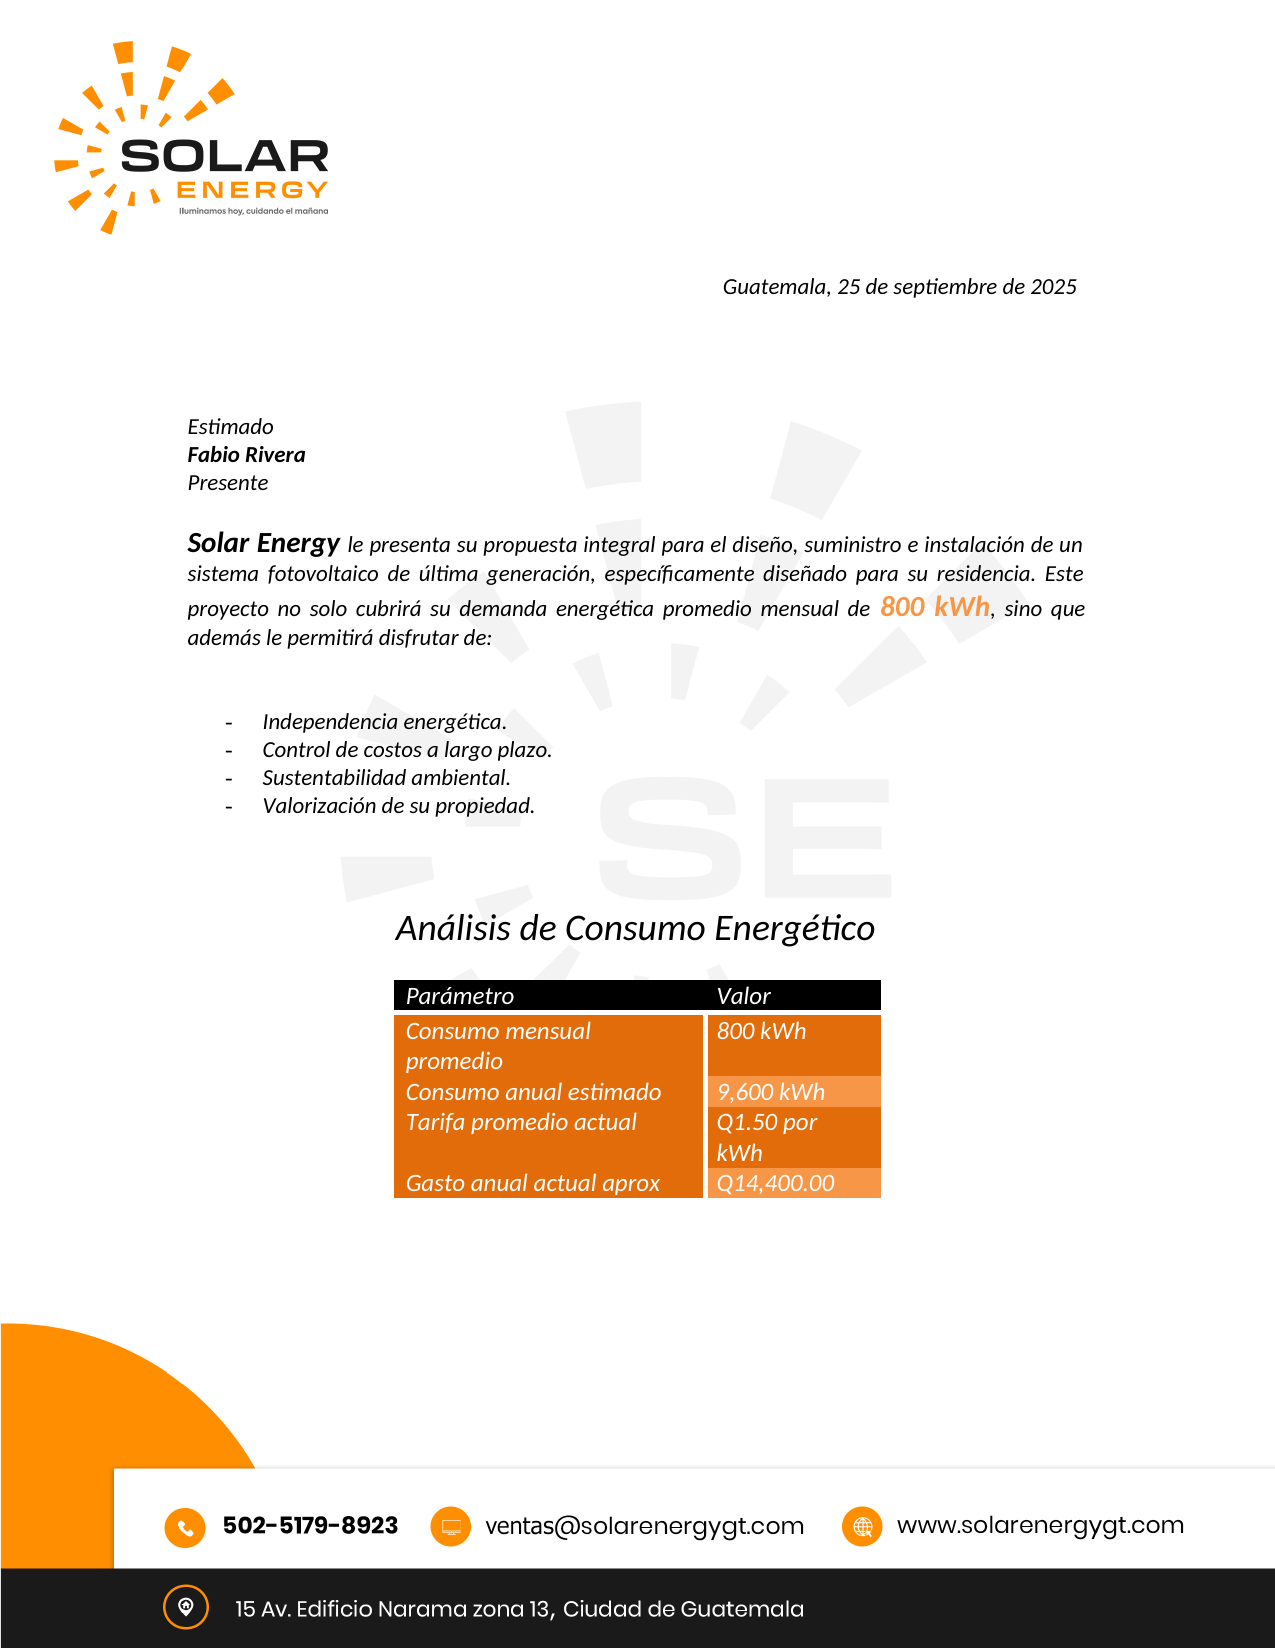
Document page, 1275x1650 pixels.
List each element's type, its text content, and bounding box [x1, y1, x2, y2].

list Control de costos a largo plazo. [225, 735, 1087, 763]
text Estimado [187, 412, 1087, 440]
table_cell Consumo anual estimado [394, 1076, 703, 1107]
text Guatemala, 25 de septiembre de 2025 [187, 272, 1087, 300]
table_cell 800 kWh [708, 1015, 881, 1076]
table_cell Q14,400.00 [708, 1168, 881, 1198]
text Fabio Rivera [187, 440, 1087, 468]
text Análisis de Consumo Energético [187, 903, 1087, 949]
text Presente [187, 468, 1087, 496]
table_cell 9,600 kWh [708, 1076, 881, 1107]
table_header Parámetro [394, 980, 705, 1010]
list Sustentabilidad ambiental. [225, 763, 1087, 791]
list Independencia energética. [225, 707, 1087, 735]
list Valorización de su propiedad. [225, 791, 1087, 819]
table_cell Q1.50 por kWh [708, 1107, 881, 1168]
table_header Valor [705, 980, 881, 1010]
table_cell Gasto anual actual aprox [394, 1168, 703, 1198]
text Solar Energy le presenta su propuesta integral para el diseño, suministro e instalación de un sistema fotovoltaico de última generación, específicamente diseñado para su residencia. Este proyecto no solo cubrirá su demanda energética promedio mensual de 800 kWh, sino que además le permitirá disfrutar de: [187, 524, 1087, 651]
picture [0, 0, 1275, 1648]
table_cell Consumo mensual promedio [394, 1015, 703, 1076]
table_cell Tarifa promedio actual [394, 1107, 703, 1168]
